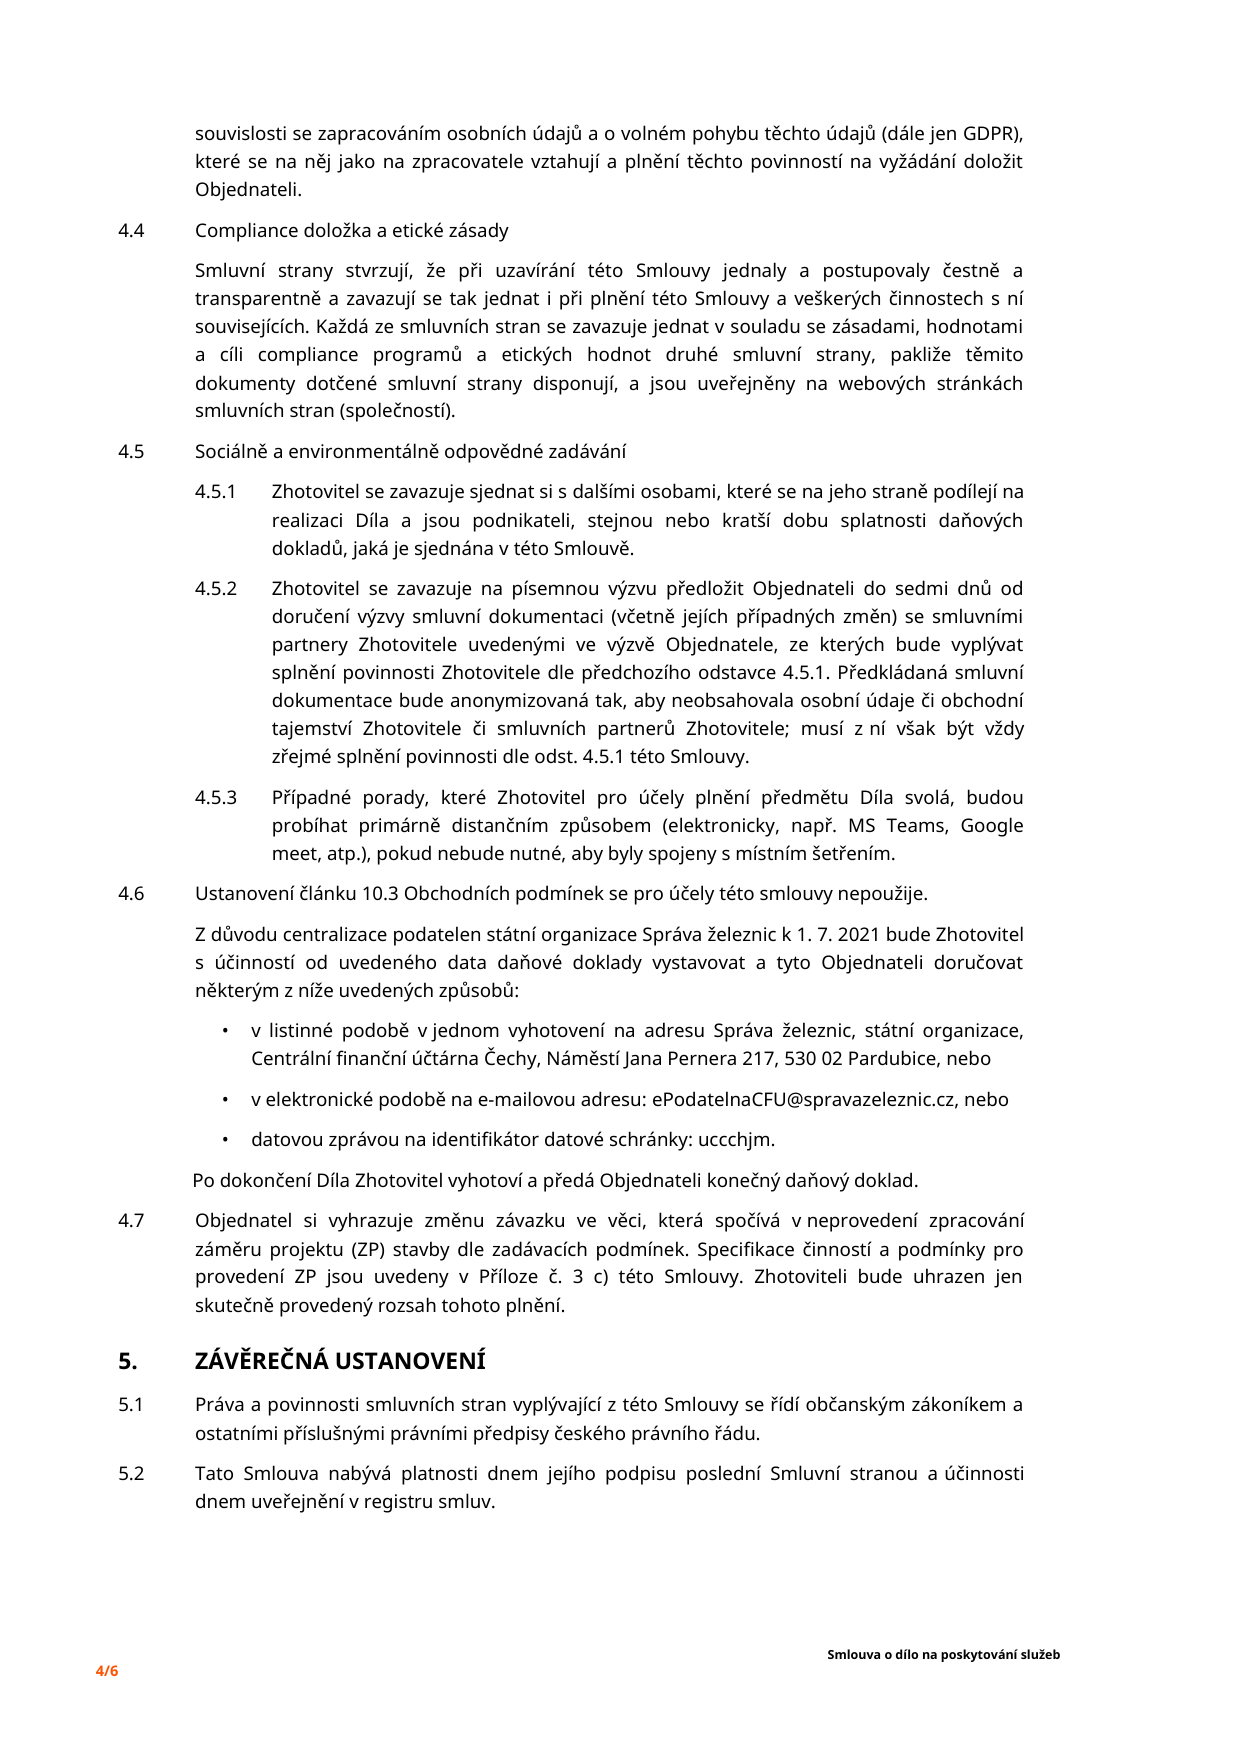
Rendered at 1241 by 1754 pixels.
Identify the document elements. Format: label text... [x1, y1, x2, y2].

list Z důvodu centralizace podatelen státní organizace Správa železnic k 1. 7. 2021 bude Zhotovitel s účinností od uvedeného data daňové doklady vystavovat a tyto Objednateli doručovat některým z níže uvedených způsobů: [195, 921, 1024, 1003]
list Smluvní strany stvrzují, že při uzavírání této Smlouvy jednaly a postupovaly čestně a transparentně a zavazují se tak jednat i při plnění této Smlouvy a veškerých činnostech s ní souvisejících. Každá ze smluvních stran se zavazuje jednat v souladu se zásadami, hodnotami a cíli compliance programů a etických hodnot druhé smluvní strany, pakliže těmito dokumenty dotčené smluvní strany disponují, a jsou uveřejněny na webových stránkách smluvních stran (společností). [195, 258, 1024, 423]
text Zhotovitel se zavazuje na písemnou výzvu předložit Objednateli do sedmi dnů od doručení výzvy smluvní dokumentaci (včetně jejích případných změn) se smluvními partnery Zhotovitele uvedenými ve výzvě Objednatele, ze kterých bude vyplývat splnění povinnosti Zhotovitele dle předchozího odstavce 4.5.1. Předkládaná smluvní dokumentace bude anonymizovaná tak, aby neobsahovala osobní údaje či obchodní tajemství Zhotovitele či smluvních partnerů Zhotovitele; musí z ní však být vždy zřejmé splnění povinnosti dle odst. 4.5.1 této Smlouvy. [195, 575, 1024, 769]
list • v elektronické podobě na e-mailovou adresu: ePodatelnaCFU@spravazeleznic.cz, nebo [222, 1086, 1024, 1112]
text Případné porady, které Zhotovitel pro účely plnění předmětu Díla svolá, budou probíhat primárně distančním způsobem (elektronicky, např. MS Teams, Google meet, atp.), pokud nebude nutné, aby byly spojeny s místním šetřením. [195, 784, 1024, 866]
list • v listinné podobě v jednom vyhotovení na adresu Správa železnic, státní organizace, Centrální finanční účtárna Čechy, Náměstí Jana Pernera 217, 530 02 Pardubice, nebo [222, 1018, 1024, 1071]
text Tato Smlouva nabývá platnosti dnem jejího podpisu poslední Smluvní stranou a účinnosti dnem uveřejnění v registru smluv. [118, 1460, 1024, 1514]
text Ustanovení článku 10.3 Obchodních podmínek se pro účely této smlouvy nepoužije. [118, 881, 1024, 906]
list • datovou zprávou na identifikátor datové schránky: uccchjm. [222, 1127, 1024, 1152]
text Práva a povinnosti smluvních stran vyplývající z této Smlouvy se řídí občanským zákoníkem a ostatními příslušnými právními předpisy českého právního řádu. [118, 1392, 1024, 1445]
list Po dokončení Díla Zhotovitel vyhotoví a předá Objednateli konečný daňový doklad. [192, 1167, 1024, 1193]
text Zhotovitel se zavazuje sjednat si s dalšími osobami, které se na jeho straně podílejí na realizaci Díla a jsou podnikateli, stejnou nebo kratší dobu splatnosti daňových dokladů, jaká je sjednána v této Smlouvě. [195, 479, 1024, 560]
text ZÁVĚREČNÁ USTANOVENÍ [118, 1345, 1024, 1376]
text Sociálně a environmentálně odpovědné zadávání [118, 438, 1024, 464]
text Compliance doložka a etické zásady [118, 217, 1024, 243]
text Objednatel si vyhrazuje změnu závazku ve věci, která spočívá v neprovedení zpracování záměru projektu (ZP) stavby dle zadávacích podmínek. Specifikace činností a podmínky pro provedení ZP jsou uvedeny v Příloze č. 3 c) této Smlouvy. Zhotoviteli bude uhrazen jen skutečně provedený rozsah tohoto plnění. [118, 1208, 1024, 1317]
